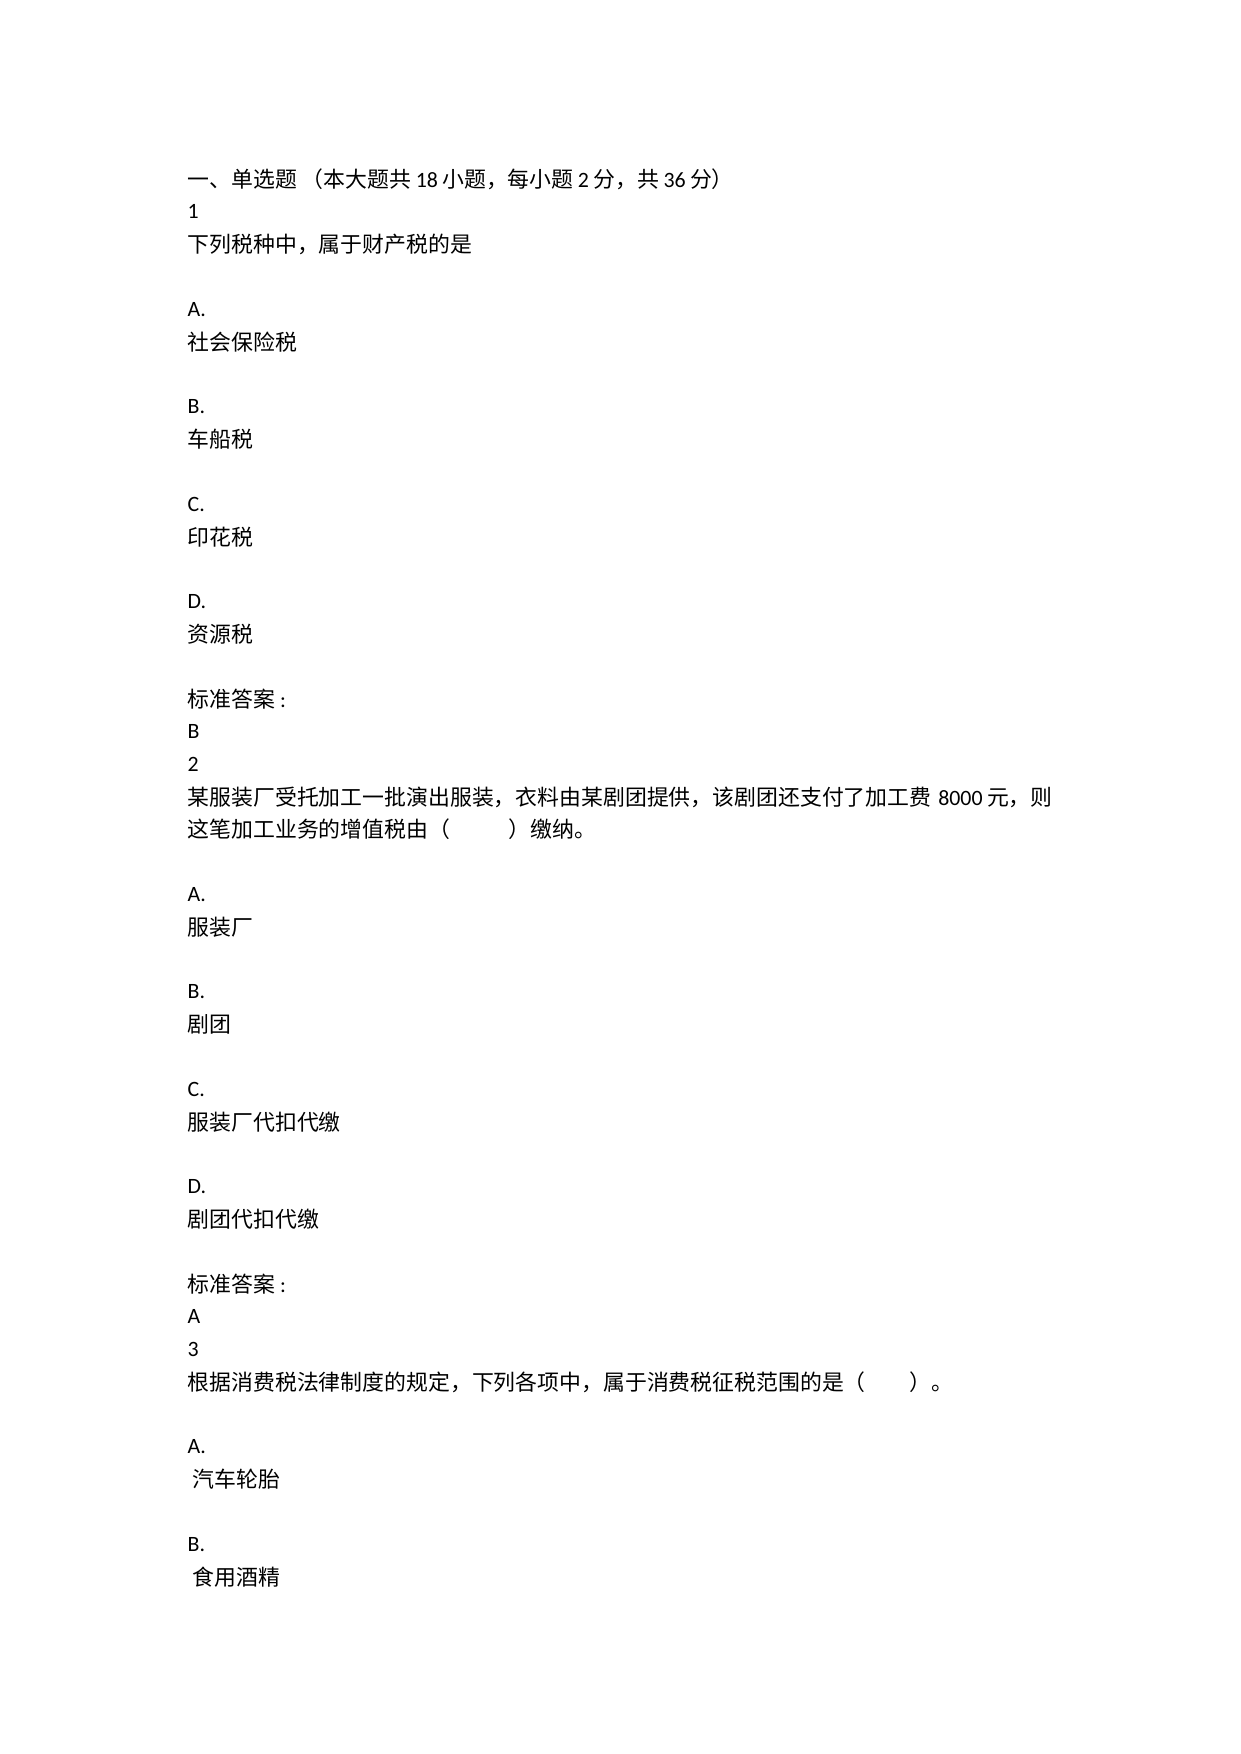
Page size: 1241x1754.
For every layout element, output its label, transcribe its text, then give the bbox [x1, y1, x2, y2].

text 1 [187, 194, 1053, 227]
text 汽车轮胎 [187, 1462, 1053, 1494]
text 社会保险税 [187, 324, 1053, 357]
text 2 [187, 747, 1053, 779]
text B. [187, 389, 1053, 422]
text 标准答案 : [187, 1267, 1053, 1299]
text A. [187, 877, 1053, 909]
text 剧团代扣代缴 [187, 1202, 1053, 1234]
text 标准答案 : [187, 682, 1053, 714]
text A [187, 1299, 1053, 1332]
text B [187, 714, 1053, 747]
text 服装厂 [187, 909, 1053, 942]
text D. [187, 584, 1053, 617]
text 资源税 [187, 617, 1053, 649]
text A. [187, 292, 1053, 324]
text D. [187, 1169, 1053, 1202]
text 服装厂代扣代缴 [187, 1104, 1053, 1137]
text B. [187, 974, 1053, 1007]
text 印花税 [187, 519, 1053, 552]
text B. [187, 1527, 1053, 1559]
text 剧团 [187, 1007, 1053, 1039]
text C. [187, 1072, 1053, 1104]
text A. [187, 1429, 1053, 1462]
text 某服装厂受托加工一批演出服装，衣料由某剧团提供，该剧团还支付了加工费8000元，则这笔加工业务的增值税由（ ）缴纳。 [187, 779, 1053, 844]
text 车船税 [187, 422, 1053, 454]
text 食用酒精 [187, 1559, 1053, 1592]
text 3 [187, 1332, 1053, 1364]
text 根据消费税法律制度的规定，下列各项中，属于消费税征税范围的是（ ）。 [187, 1364, 1053, 1397]
text 一、单选题 （本大题共18小题，每小题2分，共36分） [187, 162, 1053, 194]
text 下列税种中，属于财产税的是 [187, 227, 1053, 259]
text C. [187, 487, 1053, 519]
